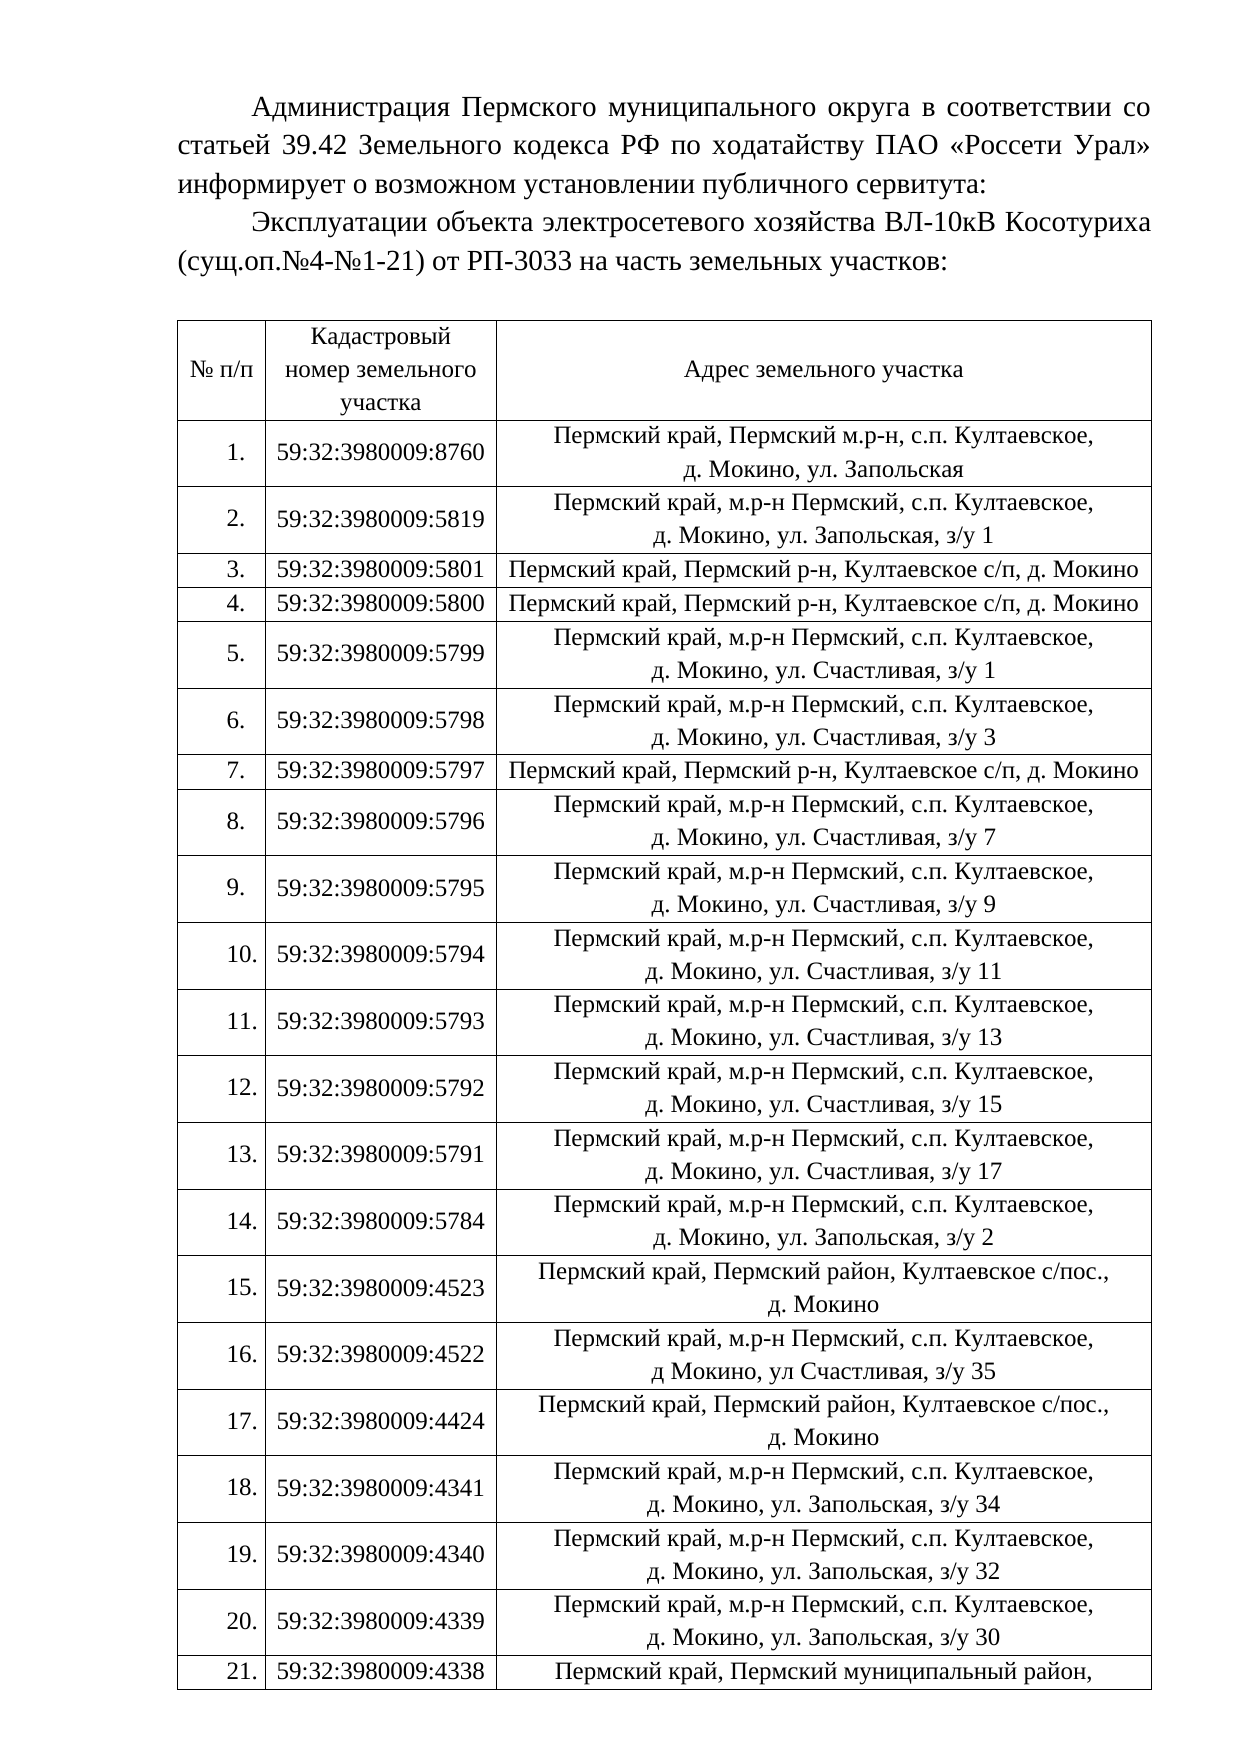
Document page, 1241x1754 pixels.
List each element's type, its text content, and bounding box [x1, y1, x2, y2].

table_cell Пермский край, м.р-н Пермский, с.п. Култаевское, д. Мокино, ул. Счастливая, з/у 13 [497, 990, 1151, 1055]
list Эксплуатации объекта электросетевого хозяйства ВЛ-10кВ Косотуриха (сущ.оп.№4-№1-21) от РП-3033 на часть земельных участков: [177, 204, 1152, 276]
table_cell 59:32:3980009:5799 [266, 622, 496, 688]
table_cell Пермский край, м.р-н Пермский, с.п. Култаевское, д. Мокино, ул. Запольская, з/у 30 [497, 1590, 1151, 1655]
text Администрация Пермского муниципального округа в соответствии со статьей 39.42 Земельного кодекса РФ по ходатайству ПАО «Россети Урал» информирует о возможном установлении публичного сервитута: [177, 89, 1152, 199]
table_cell 59:32:3980009:5819 [266, 487, 496, 553]
table_cell Пермский край, м.р-н Пермский, с.п. Култаевское, д. Мокино, ул. Счастливая, з/у 3 [497, 689, 1151, 754]
table_cell Пермский край, м.р-н Пермский, с.п. Култаевское, д. Мокино, ул. Запольская, з/у 32 [497, 1523, 1151, 1588]
table_cell Пермский край, Пермский р-н, Култаевское с/п, д. Мокино [497, 588, 1151, 621]
table_cell 59:32:3980009:4340 [266, 1523, 496, 1588]
table_cell [178, 421, 265, 486]
table_cell Пермский край, м.р-н Пермский, с.п. Култаевское, д. Мокино, ул. Запольская, з/у 34 [497, 1456, 1151, 1522]
table_cell 59:32:3980009:5801 [266, 554, 496, 587]
table_cell 59:32:3980009:5784 [266, 1190, 496, 1255]
table_cell 59:32:3980009:5792 [266, 1056, 496, 1122]
table_cell [178, 588, 265, 621]
table_cell Пермский край, Пермский р-н, Култаевское с/п, д. Мокино [497, 554, 1151, 587]
table_cell Пермский край, м.р-н Пермский, с.п. Култаевское, д. Мокино, ул. Счастливая, з/у 1 [497, 622, 1151, 688]
table_cell [178, 755, 265, 788]
table_cell [178, 1256, 265, 1322]
table_cell [178, 554, 265, 587]
table_cell [178, 1523, 265, 1588]
table_cell [178, 487, 265, 553]
table_cell 59:32:3980009:4424 [266, 1390, 496, 1455]
table_cell 59:32:3980009:5796 [266, 790, 496, 855]
table_cell [178, 990, 265, 1055]
table_cell 59:32:3980009:5797 [266, 755, 496, 788]
table_cell Пермский край, Пермский район, Култаевское с/пос., д. Мокино [497, 1256, 1151, 1322]
table_cell [178, 1390, 265, 1455]
table_cell 59:32:3980009:5793 [266, 990, 496, 1055]
table_cell 59:32:3980009:5791 [266, 1123, 496, 1188]
table_cell 59:32:3980009:4341 [266, 1456, 496, 1522]
table_cell [178, 1590, 265, 1655]
table_cell [178, 1656, 265, 1689]
table_cell 59:32:3980009:5800 [266, 588, 496, 621]
table_cell Пермский край, м.р-н Пермский, с.п. Култаевское, д. Мокино, ул. Запольская, з/у 1 [497, 487, 1151, 553]
table_header № п/п [178, 321, 265, 419]
table_cell [178, 1056, 265, 1122]
table_cell Пермский край, м.р-н Пермский, с.п. Култаевское, д. Мокино, ул. Запольская, з/у 2 [497, 1190, 1151, 1255]
table_cell Пермский край, Пермский м.р-н, с.п. Култаевское, д. Мокино, ул. Запольская [497, 421, 1151, 486]
table_cell 59:32:3980009:5798 [266, 689, 496, 754]
table_cell [178, 622, 265, 688]
table_cell Пермский край, м.р-н Пермский, с.п. Култаевское, д. Мокино, ул. Счастливая, з/у 11 [497, 923, 1151, 988]
table_cell [178, 923, 265, 988]
table_cell 59:32:3980009:4523 [266, 1256, 496, 1322]
table_cell [178, 1456, 265, 1522]
table_header Адрес земельного участка [497, 321, 1151, 419]
table_cell Пермский край, м.р-н Пермский, с.п. Култаевское, д. Мокино, ул. Счастливая, з/у 7 [497, 790, 1151, 855]
table_cell 59:32:3980009:5795 [266, 856, 496, 922]
table_cell Пермский край, Пермский район, Култаевское с/пос., д. Мокино [497, 1390, 1151, 1455]
table_cell 59:32:3980009:4339 [266, 1590, 496, 1655]
table_cell [178, 1323, 265, 1388]
table_cell 59:32:3980009:5794 [266, 923, 496, 988]
table_cell [178, 790, 265, 855]
table_cell [178, 1123, 265, 1188]
table_cell Пермский край, Пермский р-н, Култаевское с/п, д. Мокино [497, 755, 1151, 788]
table_header Кадастровый номер земельного участка [266, 321, 496, 419]
table_cell 59:32:3980009:4522 [266, 1323, 496, 1388]
table_cell [178, 856, 265, 922]
table_cell [178, 689, 265, 754]
table_cell Пермский край, м.р-н Пермский, с.п. Култаевское, д Мокино, ул Счастливая, з/у 35 [497, 1323, 1151, 1388]
table_cell Пермский край, м.р-н Пермский, с.п. Култаевское, д. Мокино, ул. Счастливая, з/у 15 [497, 1056, 1151, 1122]
table_cell 59:32:3980009:4338 [266, 1656, 496, 1689]
table_cell Пермский край, м.р-н Пермский, с.п. Култаевское, д. Мокино, ул. Счастливая, з/у 9 [497, 856, 1151, 922]
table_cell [497, 1656, 1151, 1689]
table_cell [178, 1190, 265, 1255]
table_cell Пермский край, м.р-н Пермский, с.п. Култаевское, д. Мокино, ул. Счастливая, з/у 17 [497, 1123, 1151, 1188]
table_cell 59:32:3980009:8760 [266, 421, 496, 486]
